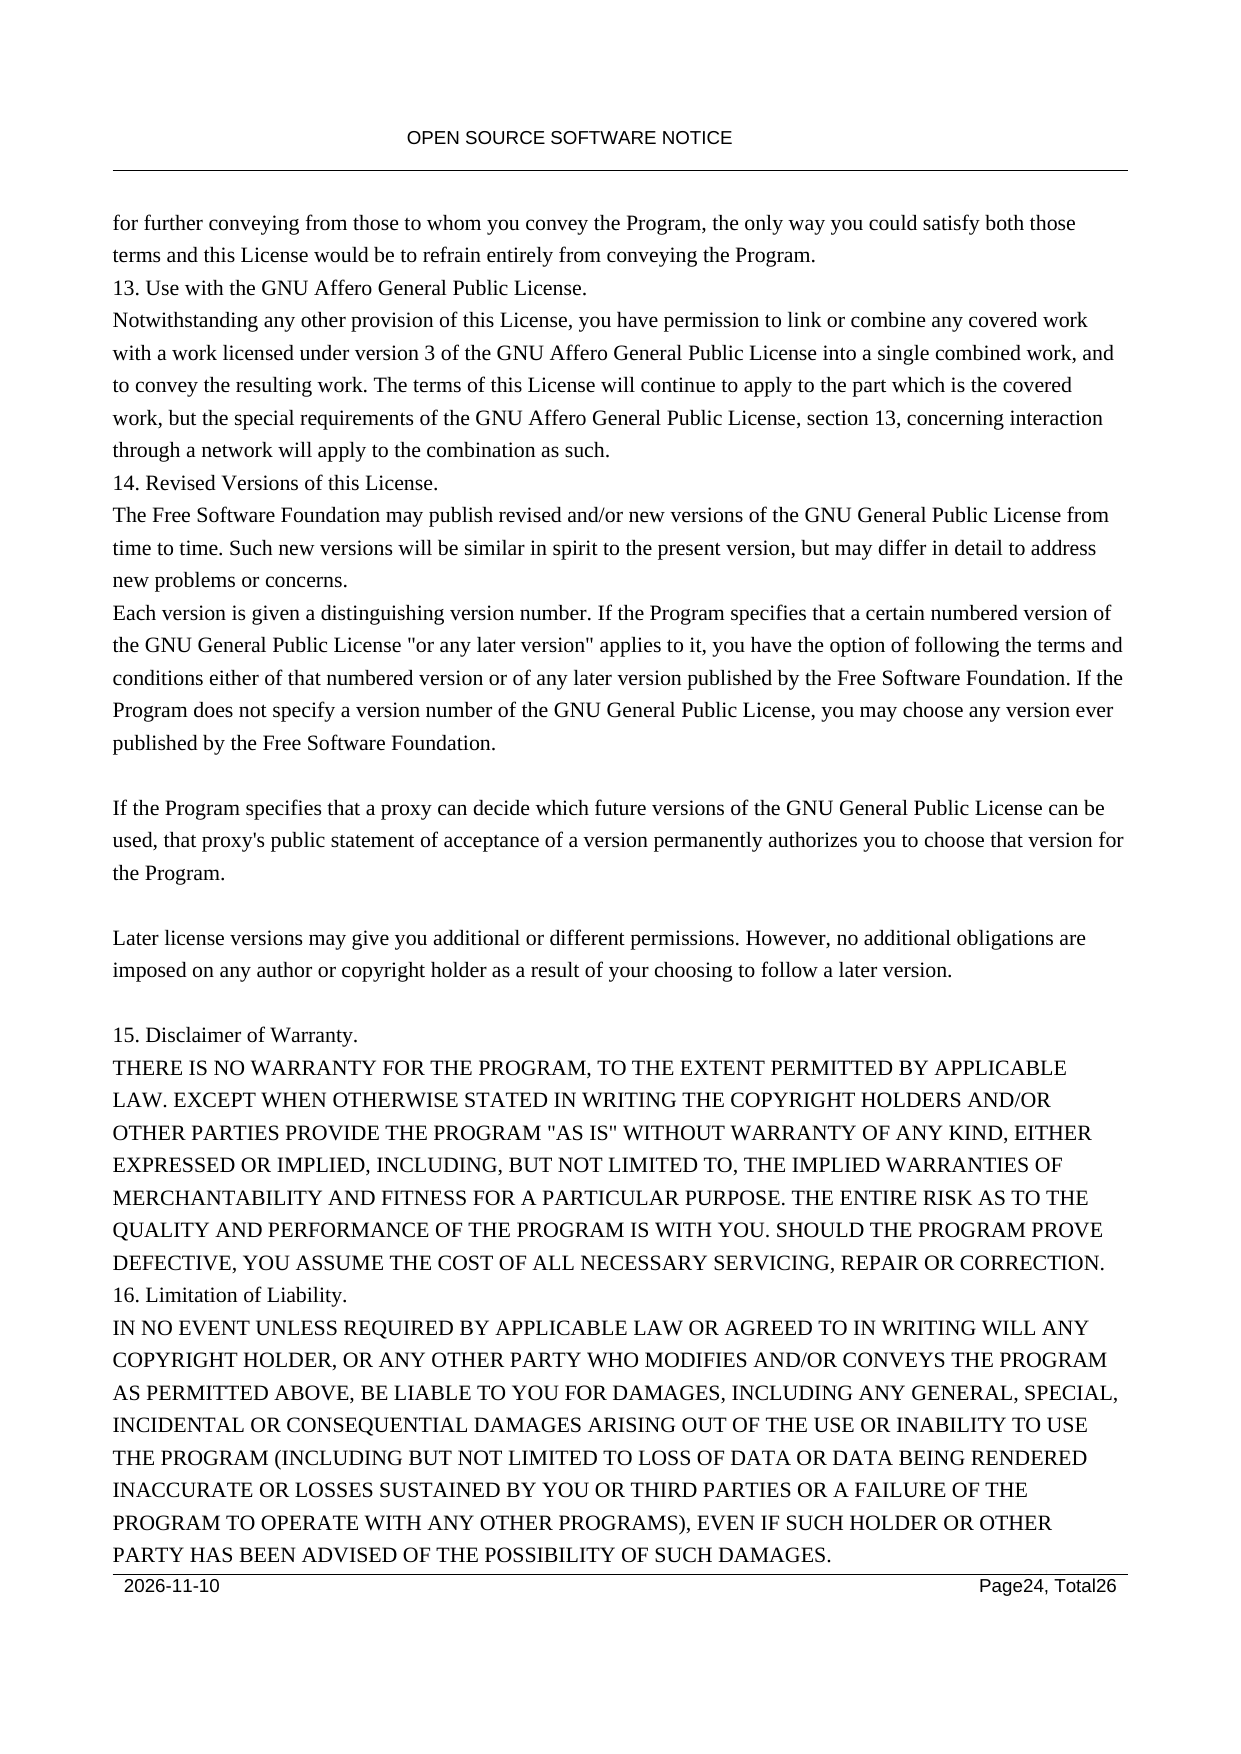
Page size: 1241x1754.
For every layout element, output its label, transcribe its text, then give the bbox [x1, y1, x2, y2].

text Notwithstanding any other provision of this License, you have permission to link or combine any covered work with a work licensed under version 3 of the GNU Affero General Public License into a single combined work, and to convey the resulting work. The terms of this License will continue to apply to the part which is the covered work, but the special requirements of the GNU Affero General Public License, section 13, concerning interaction through a network will apply to the combination as such. [112, 304, 1128, 466]
text 16. Limitation of Liability. [112, 1279, 1128, 1311]
text The Free Software Foundation may publish revised and/or new versions of the GNU General Public License from time to time. Such new versions will be similar in spirit to the present version, but may differ in detail to address new problems or concerns. [112, 499, 1128, 596]
text If the Program specifies that a proxy can decide which future versions of the GNU General Public License can be used, that proxy's public statement of acceptance of a version permanently authorizes you to choose that version for the Program. [112, 791, 1128, 889]
text Later license versions may give you additional or different permissions. However, no additional obligations are imposed on any author or copyright holder as a result of your choosing to follow a later version. [112, 921, 1128, 986]
text Each version is given a distinguishing version number. If the Program specifies that a certain numbered version of the GNU General Public License "or any later version" applies to it, you have the option of following the terms and conditions either of that numbered version or of any later version published by the Free Software Foundation. If the Program does not specify a version number of the GNU General Public License, you may choose any version ever published by the Free Software Foundation. [112, 596, 1128, 759]
text THERE IS NO WARRANTY FOR THE PROGRAM, TO THE EXTENT PERMITTED BY APPLICABLE LAW. EXCEPT WHEN OTHERWISE STATED IN WRITING THE COPYRIGHT HOLDERS AND/OR OTHER PARTIES PROVIDE THE PROGRAM "AS IS" WITHOUT WARRANTY OF ANY KIND, EITHER EXPRESSED OR IMPLIED, INCLUDING, BUT NOT LIMITED TO, THE IMPLIED WARRANTIES OF MERCHANTABILITY AND FITNESS FOR A PARTICULAR PURPOSE. THE ENTIRE RISK AS TO THE QUALITY AND PERFORMANCE OF THE PROGRAM IS WITH YOU. SHOULD THE PROGRAM PROVE DEFECTIVE, YOU ASSUME THE COST OF ALL NECESSARY SERVICING, REPAIR OR CORRECTION. [112, 1051, 1128, 1279]
text IN NO EVENT UNLESS REQUIRED BY APPLICABLE LAW OR AGREED TO IN WRITING WILL ANY COPYRIGHT HOLDER, OR ANY OTHER PARTY WHO MODIFIES AND/OR CONVEYS THE PROGRAM AS PERMITTED ABOVE, BE LIABLE TO YOU FOR DAMAGES, INCLUDING ANY GENERAL, SPECIAL, INCIDENTAL OR CONSEQUENTIAL DAMAGES ARISING OUT OF THE USE OR INABILITY TO USE THE PROGRAM (INCLUDING BUT NOT LIMITED TO LOSS OF DATA OR DATA BEING RENDERED INACCURATE OR LOSSES SUSTAINED BY YOU OR THIRD PARTIES OR A FAILURE OF THE PROGRAM TO OPERATE WITH ANY OTHER PROGRAMS), EVEN IF SUCH HOLDER OR OTHER PARTY HAS BEEN ADVISED OF THE POSSIBILITY OF SUCH DAMAGES. [112, 1311, 1128, 1571]
text 15. Disclaimer of Warranty. [112, 1019, 1128, 1051]
text 13. Use with the GNU Affero General Public License. [112, 271, 1128, 304]
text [112, 206, 1128, 271]
text 14. Revised Versions of this License. [112, 466, 1128, 499]
